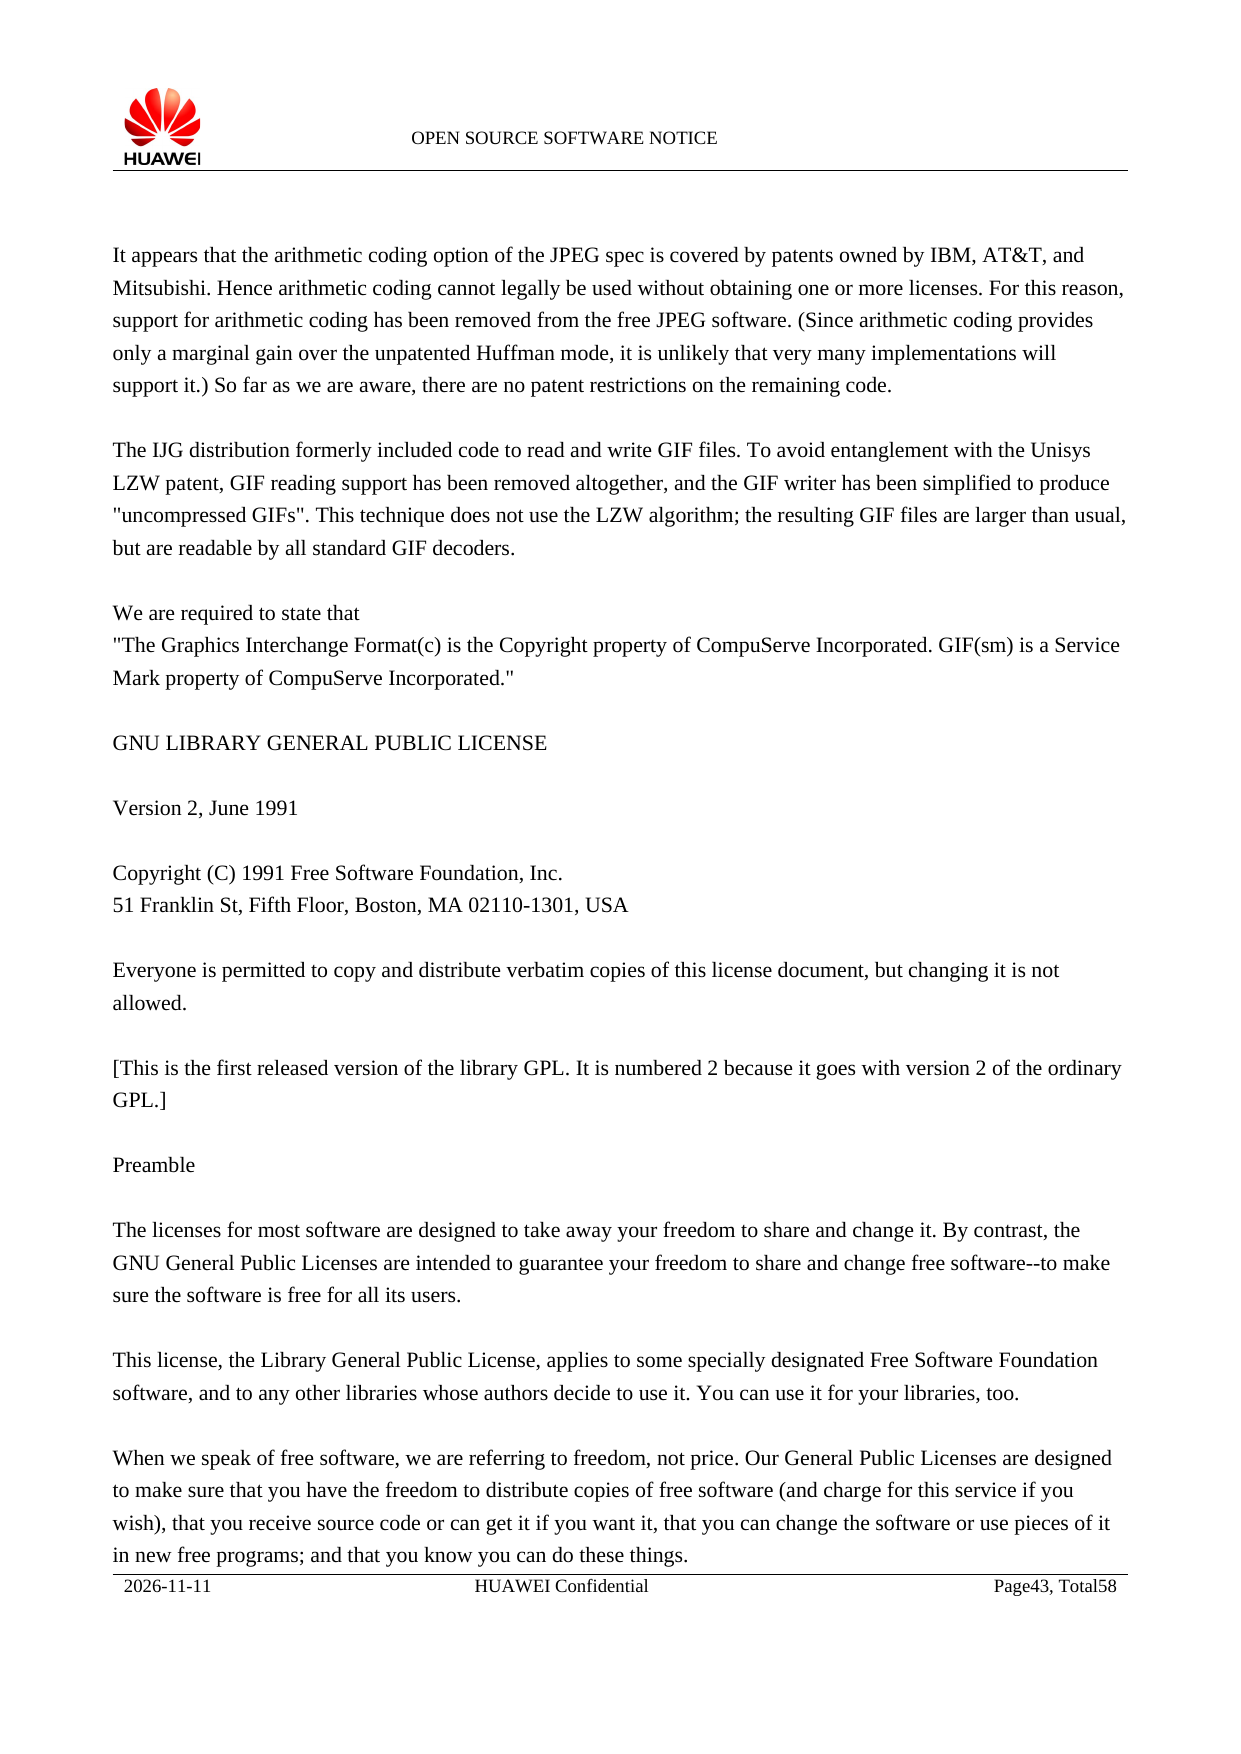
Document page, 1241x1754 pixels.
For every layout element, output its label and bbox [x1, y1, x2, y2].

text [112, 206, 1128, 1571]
picture [124, 88, 201, 165]
